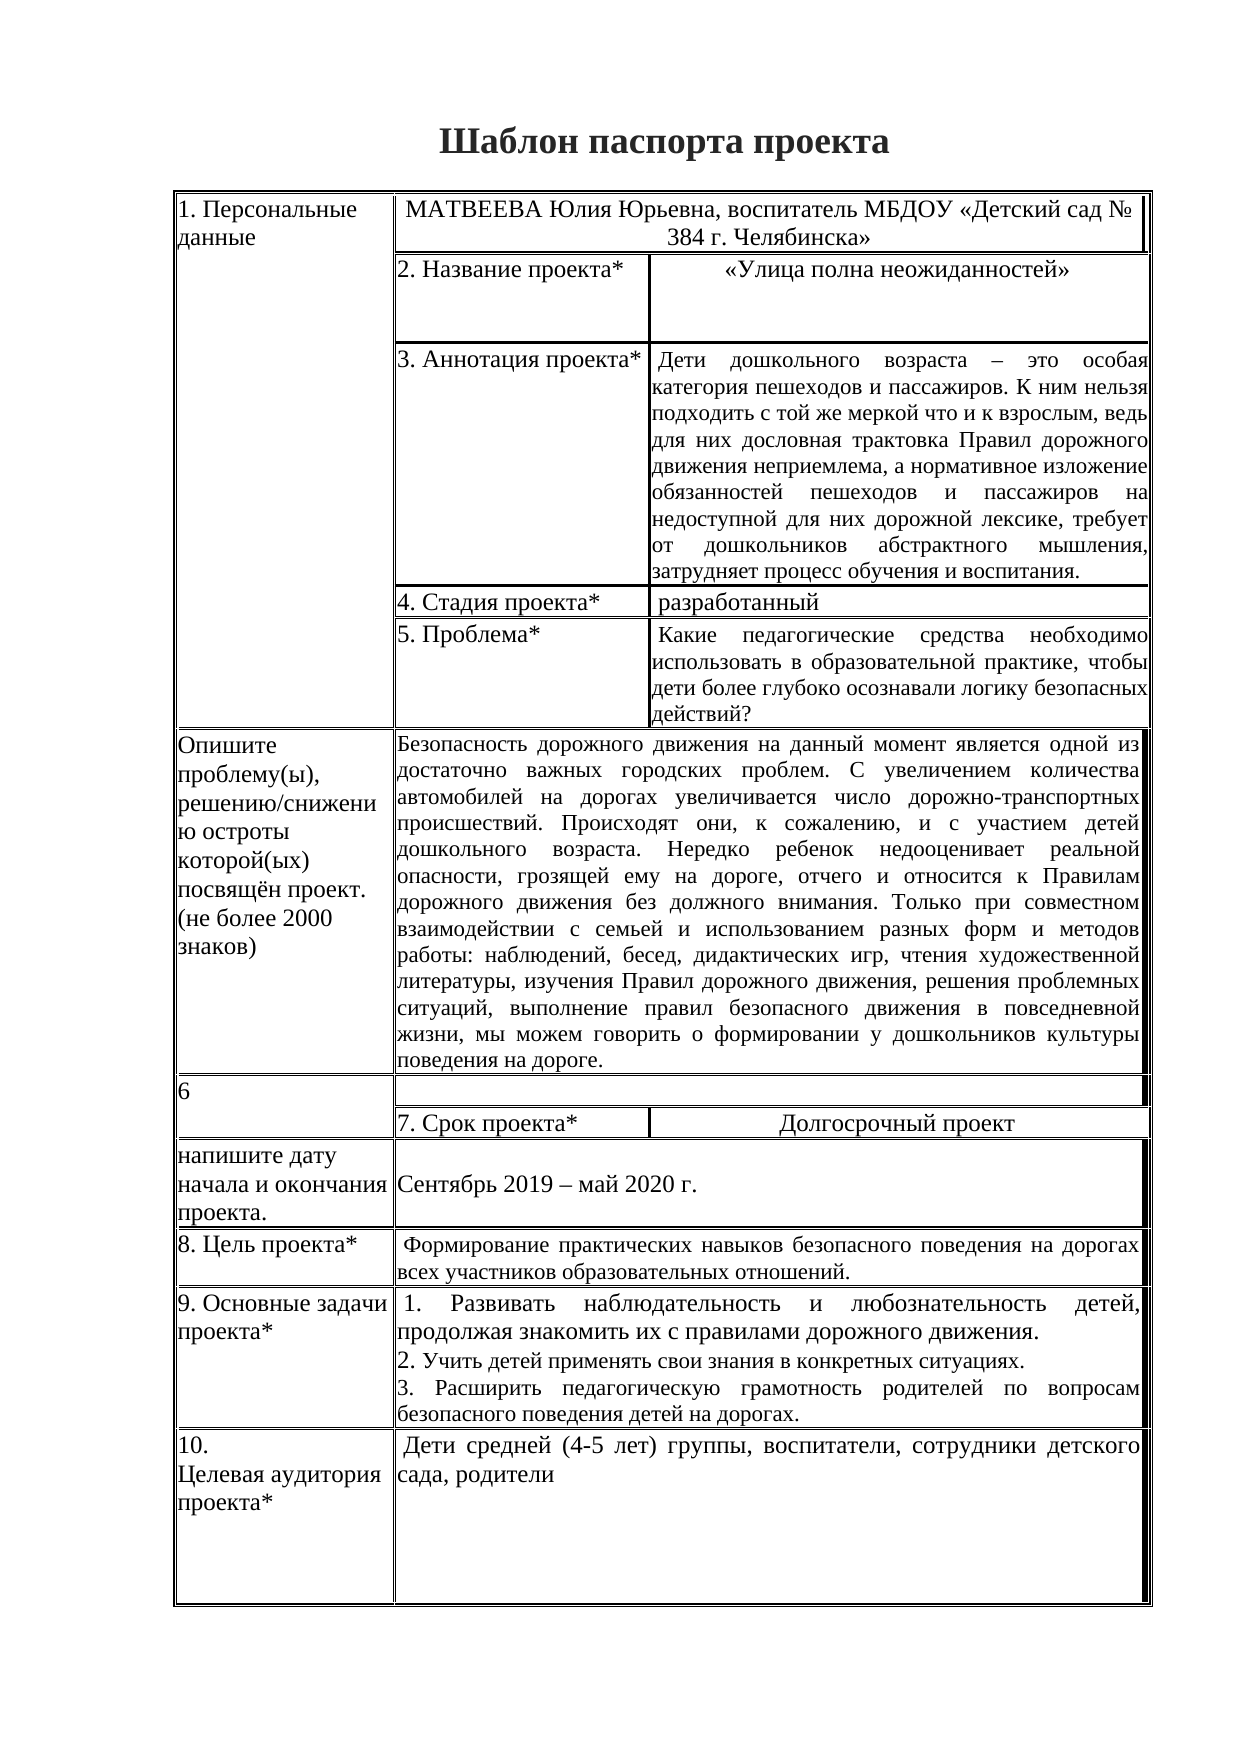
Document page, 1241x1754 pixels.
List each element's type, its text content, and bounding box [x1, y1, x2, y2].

table_header МАТВЕЕВА Юлия Юрьевна, воспитатель МБДОУ «Детский сад № 384 г. Челябинска» [395, 194, 1143, 251]
table_cell 7. Срок проекта* [396, 1108, 648, 1137]
table_cell 1. Развивать наблюдательность и любознательность детей, продолжая знакомить их с правилами дорожного движения. 2. Учить детей применять свои знания в конкретных ситуациях. 3. Расширить педагогическую грамотность родителей по вопросам безопасного поведения детей на дорогах. [396, 1288, 1142, 1427]
table_header 1. Персональные данные [177, 194, 394, 727]
table_cell Формирование практических навыков безопасного поведения на дорогах всех участников образовательных отношений. [396, 1230, 1142, 1284]
table_cell [396, 1076, 1142, 1105]
text Шаблон паспорта проекта [177, 118, 1152, 161]
table_cell Безопасность дорожного движения на данный момент является одной из достаточно важных городских проблем. С увеличением количества автомобилей на дорогах увеличивается число дорожно-транспортных происшествий. Происходят они, к сожалению, и с участием детей дошкольного возраста. Нередко ребенок недооценивает реальной опасности, грозящей ему на дороге, отчего и относится к Правилам дорожного движения без должного внимания. Только при совместном взаимодействии с семьей и использованием разных форм и методов работы: наблюдений, бесед, дидактических игр, чтения художественной литературы, изучения Правил дорожного движения, решения проблемных ситуаций, выполнение правил безопасного движения в повседневной жизни, мы можем говорить о формировании у дошкольников культуры поведения на дороге. [396, 730, 1142, 1073]
table_cell 9. Основные задачи проекта* [177, 1285, 393, 1427]
table_cell 5. Проблема* [396, 619, 648, 727]
table_cell 4. Стадия проекта* [396, 587, 648, 616]
table_cell 3. Аннотация проекта* [396, 344, 648, 584]
table_cell 8. Цель проекта* [177, 1226, 393, 1284]
table_cell Дети средней (4-5 лет) группы, воспитатели, сотрудники детского сада, родители [395, 1430, 1143, 1603]
table_cell Какие педагогические средства необходимо использовать в образовательной практике, чтобы дети более глубоко осознавали логику безопасных действий? [649, 616, 1151, 727]
table_cell Опишите проблему(ы), решению/снижению остроты которой(ых) посвящён проект. (не более 2000 знаков) [175, 727, 394, 1073]
table_header [1143, 194, 1149, 251]
table_cell Долгосрочный проект [649, 1105, 1151, 1137]
table_cell 10. Целевая аудитория проекта* [175, 1427, 394, 1603]
table_cell 2. Название проекта* [396, 255, 648, 341]
table_cell напишите дату начала и окончания проекта. [175, 1137, 394, 1226]
table_cell Дети дошкольного возраста – это особая категория пешеходов и пассажиров. К ним нельзя подходить с той же меркой что и к взрослым, ведь для них дословная трактовка Правил дорожного движения неприемлема, а нормативное изложение обязанностей пешеходов и пассажиров на недоступной для них дорожной лексике, требует от дошкольников абстрактного мышления, затрудняет процесс обучения и воспитания. [651, 341, 1149, 584]
table_cell разработанный [651, 584, 1149, 616]
table_cell Сентябрь 2019 – май 2020 г. [396, 1140, 1142, 1226]
table_cell 6 [175, 1073, 394, 1137]
table_cell «Улица полна неожиданностей» [651, 251, 1150, 341]
